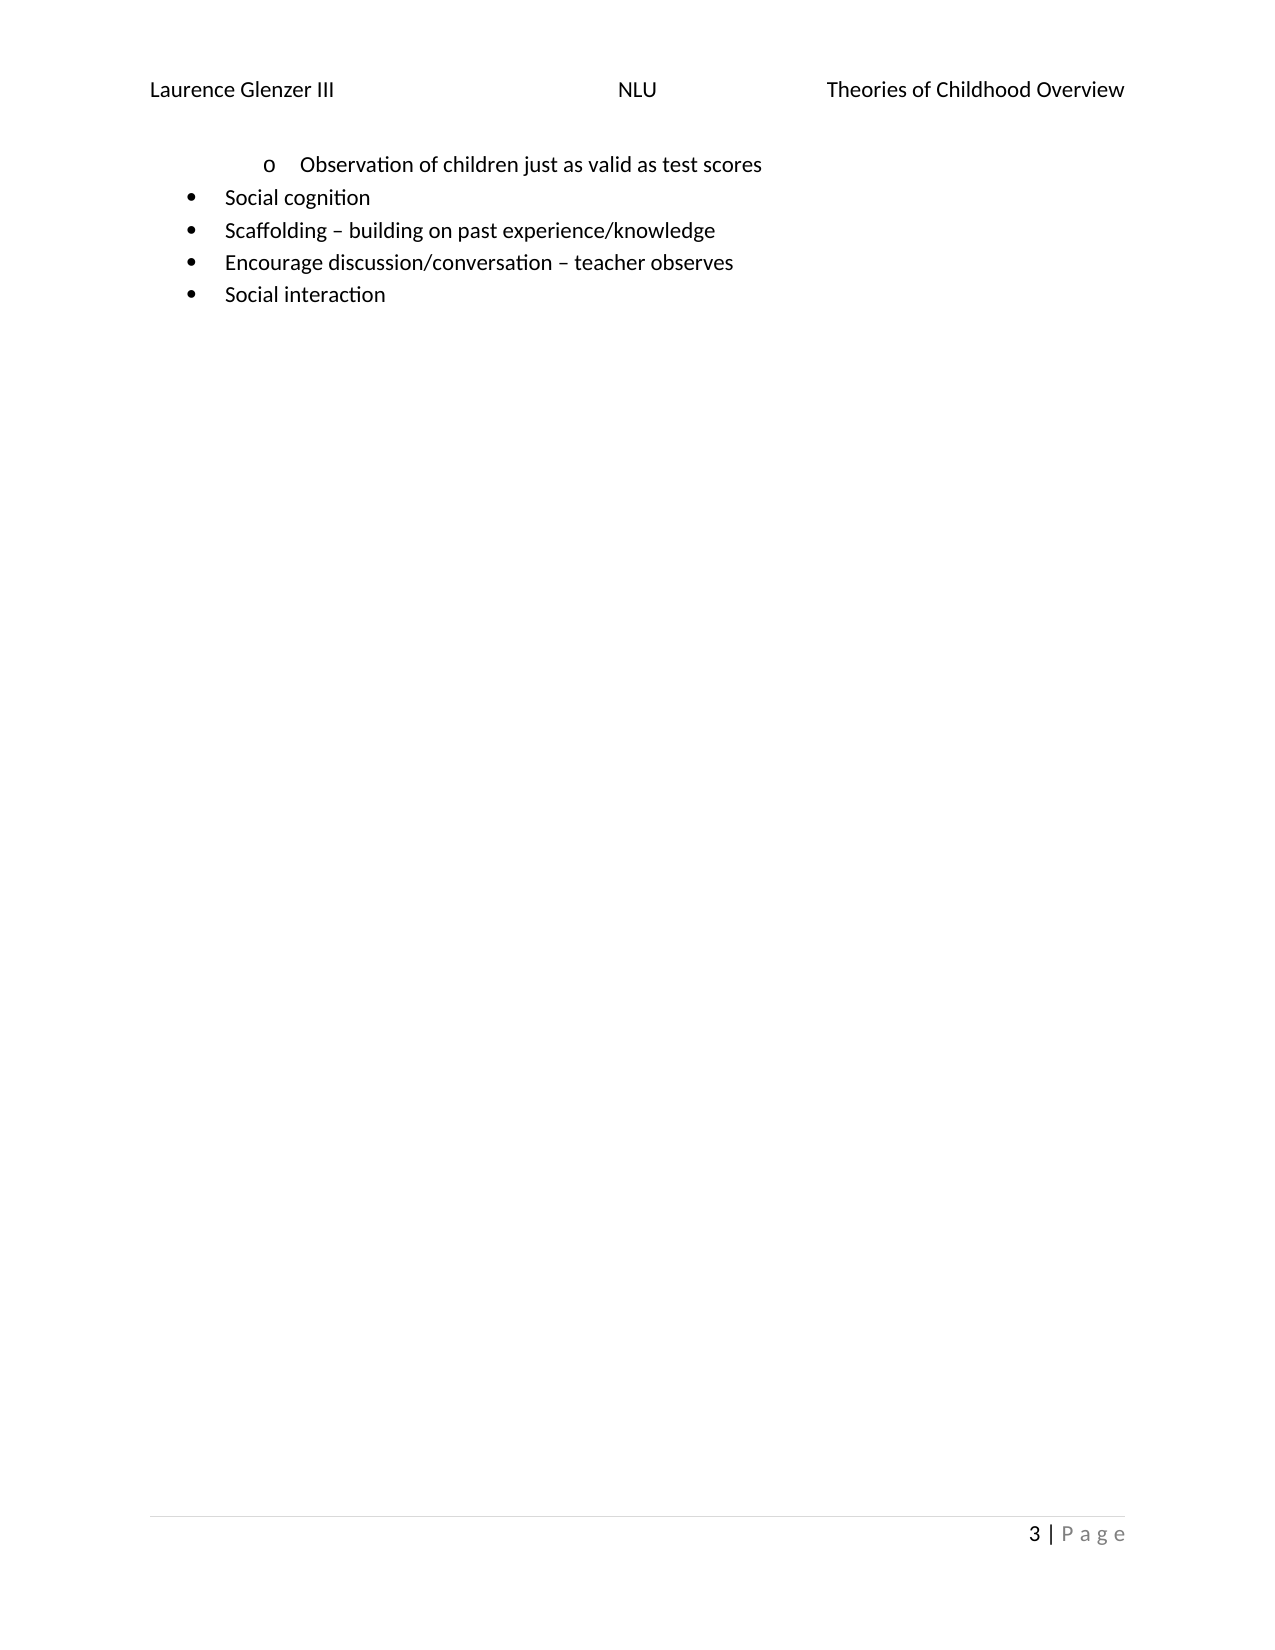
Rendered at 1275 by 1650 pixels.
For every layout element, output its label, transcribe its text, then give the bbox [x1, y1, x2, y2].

list Scaffolding – building on past experience/knowledge [187, 216, 1125, 244]
list Encourage discussion/conversation – teacher observes [187, 248, 1125, 276]
list Social cognition [187, 183, 1125, 212]
list Observation of children just as valid as test scores [262, 150, 1125, 179]
list Social interaction [187, 280, 1125, 308]
